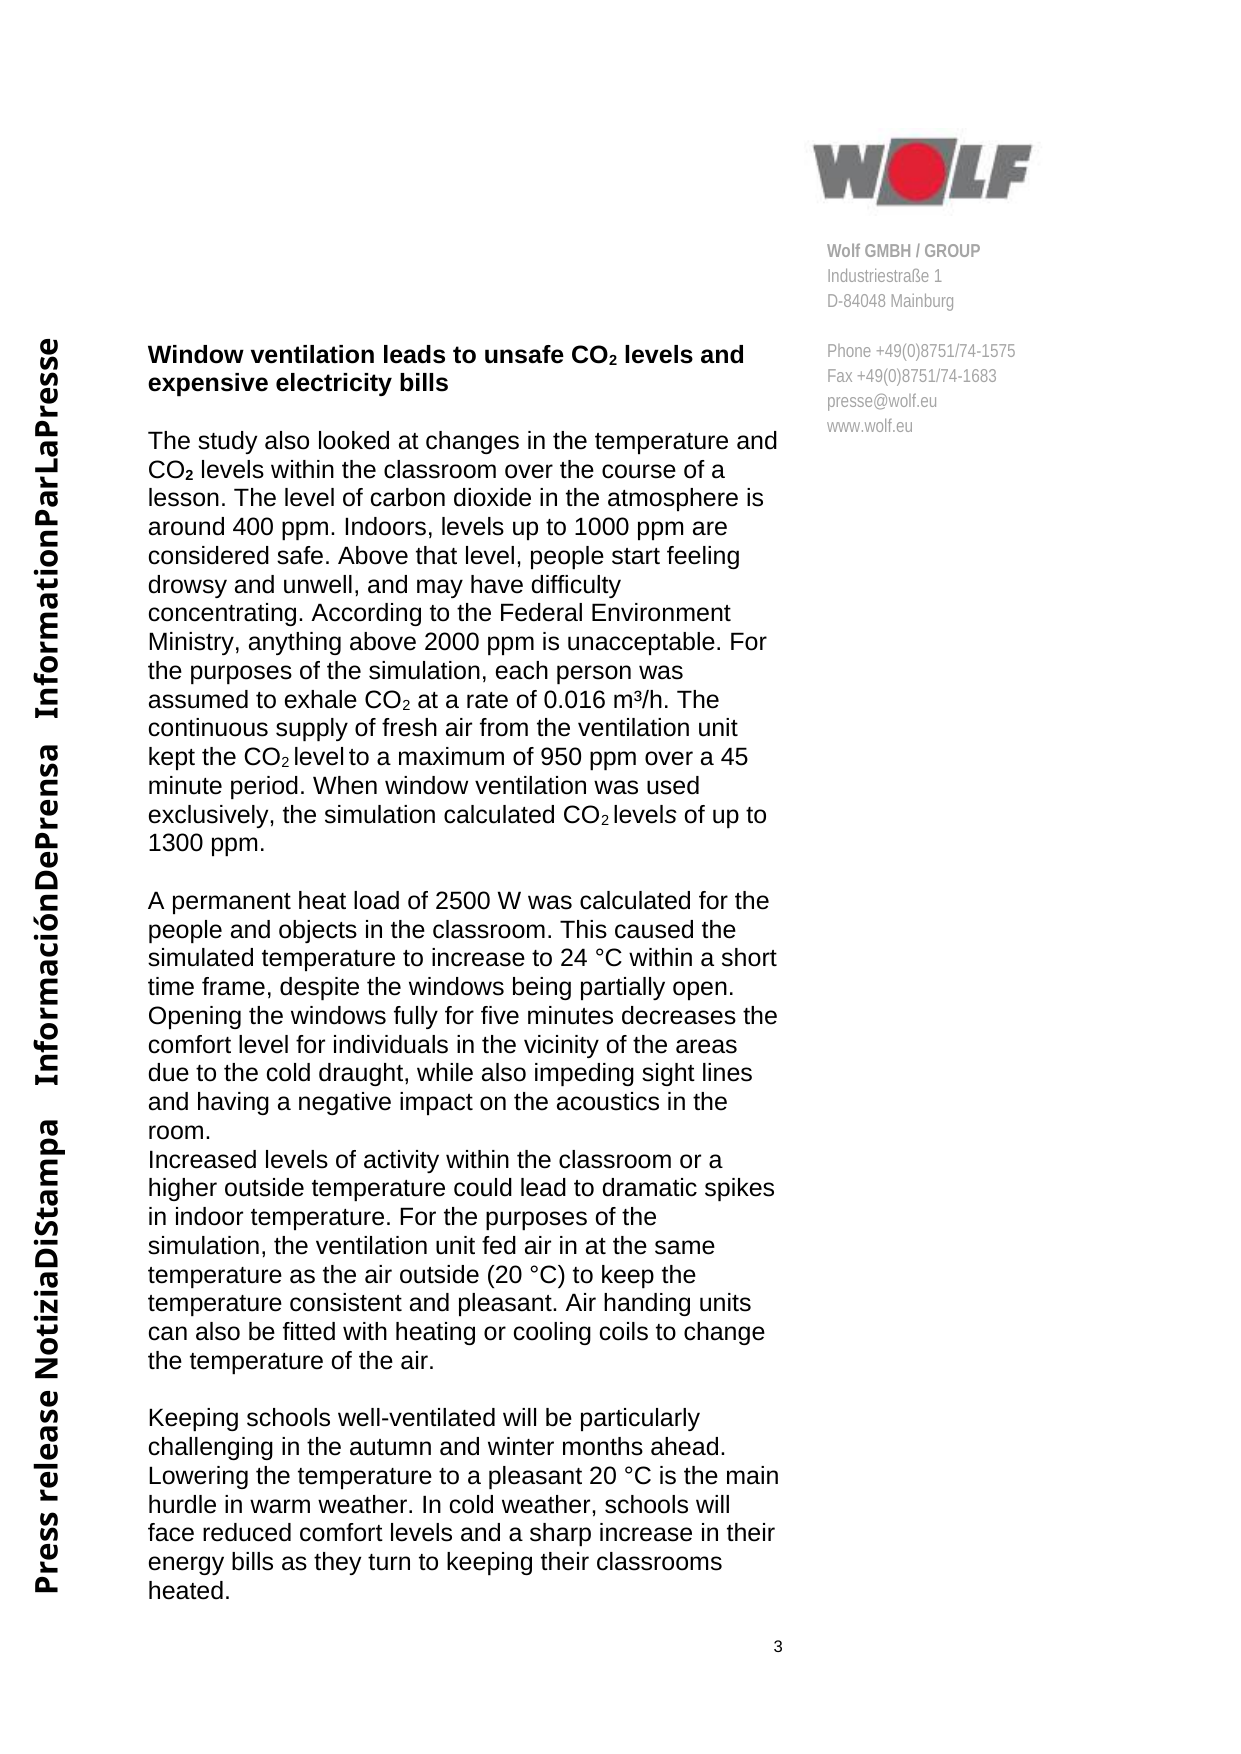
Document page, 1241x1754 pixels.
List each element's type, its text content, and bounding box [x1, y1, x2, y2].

text Keeping schools well-ventilated will be particularly challenging in the autumn and winter months ahead. Lowering the temperature to a pleasant 20 °C is the main hurdle in warm weather. In cold weather, schools will face reduced comfort levels and a sharp increase in their energy bills as they turn to keeping their classrooms heated. [148, 1403, 783, 1605]
text The study also looked at changes in the temperature and CO2 levels within the classroom over the course of a lesson. The level of carbon dioxide in the atmosphere is around 400 ppm. Indoors, levels up to 1000 ppm are considered safe. Above that level, people start feeling drowsy and unwell, and may have difficulty concentrating. According to the Federal Environment Ministry, anything above 2000 ppm is unacceptable. For the purposes of the simulation, each person was assumed to exhale CO2 at a rate of 0.016 m³/h. The continuous supply of fresh air from the ventilation unit kept the CO2 level to a maximum of 950 ppm over a 45 minute period. When window ventilation was used exclusively, the simulation calculated CO2 levels of up to 1300 ppm. [148, 426, 783, 857]
text Increased levels of activity within the classroom or a higher outside temperature could lead to dramatic spikes in indoor temperature. For the purposes of the simulation, the ventilation unit fed air in at the same temperature as the air outside (20 °C) to keep the temperature consistent and pleasant. Air handing units can also be fitted with heating or cooling coils to change the temperature of the air. [148, 1145, 783, 1375]
text A permanent heat load of 2500 W was calculated for the people and objects in the classroom. This caused the simulated temperature to increase to 24 °C within a short time frame, despite the windows being partially open. Opening the windows fully for five minutes decreases the comfort level for individuals in the vicinity of the areas due to the cold draught, while also impeding sight lines and having a negative impact on the acoustics in the room. [148, 886, 783, 1145]
picture [803, 128, 1044, 216]
text Window ventilation leads to unsafe CO2 levels and expensive electricity bills [148, 340, 783, 397]
